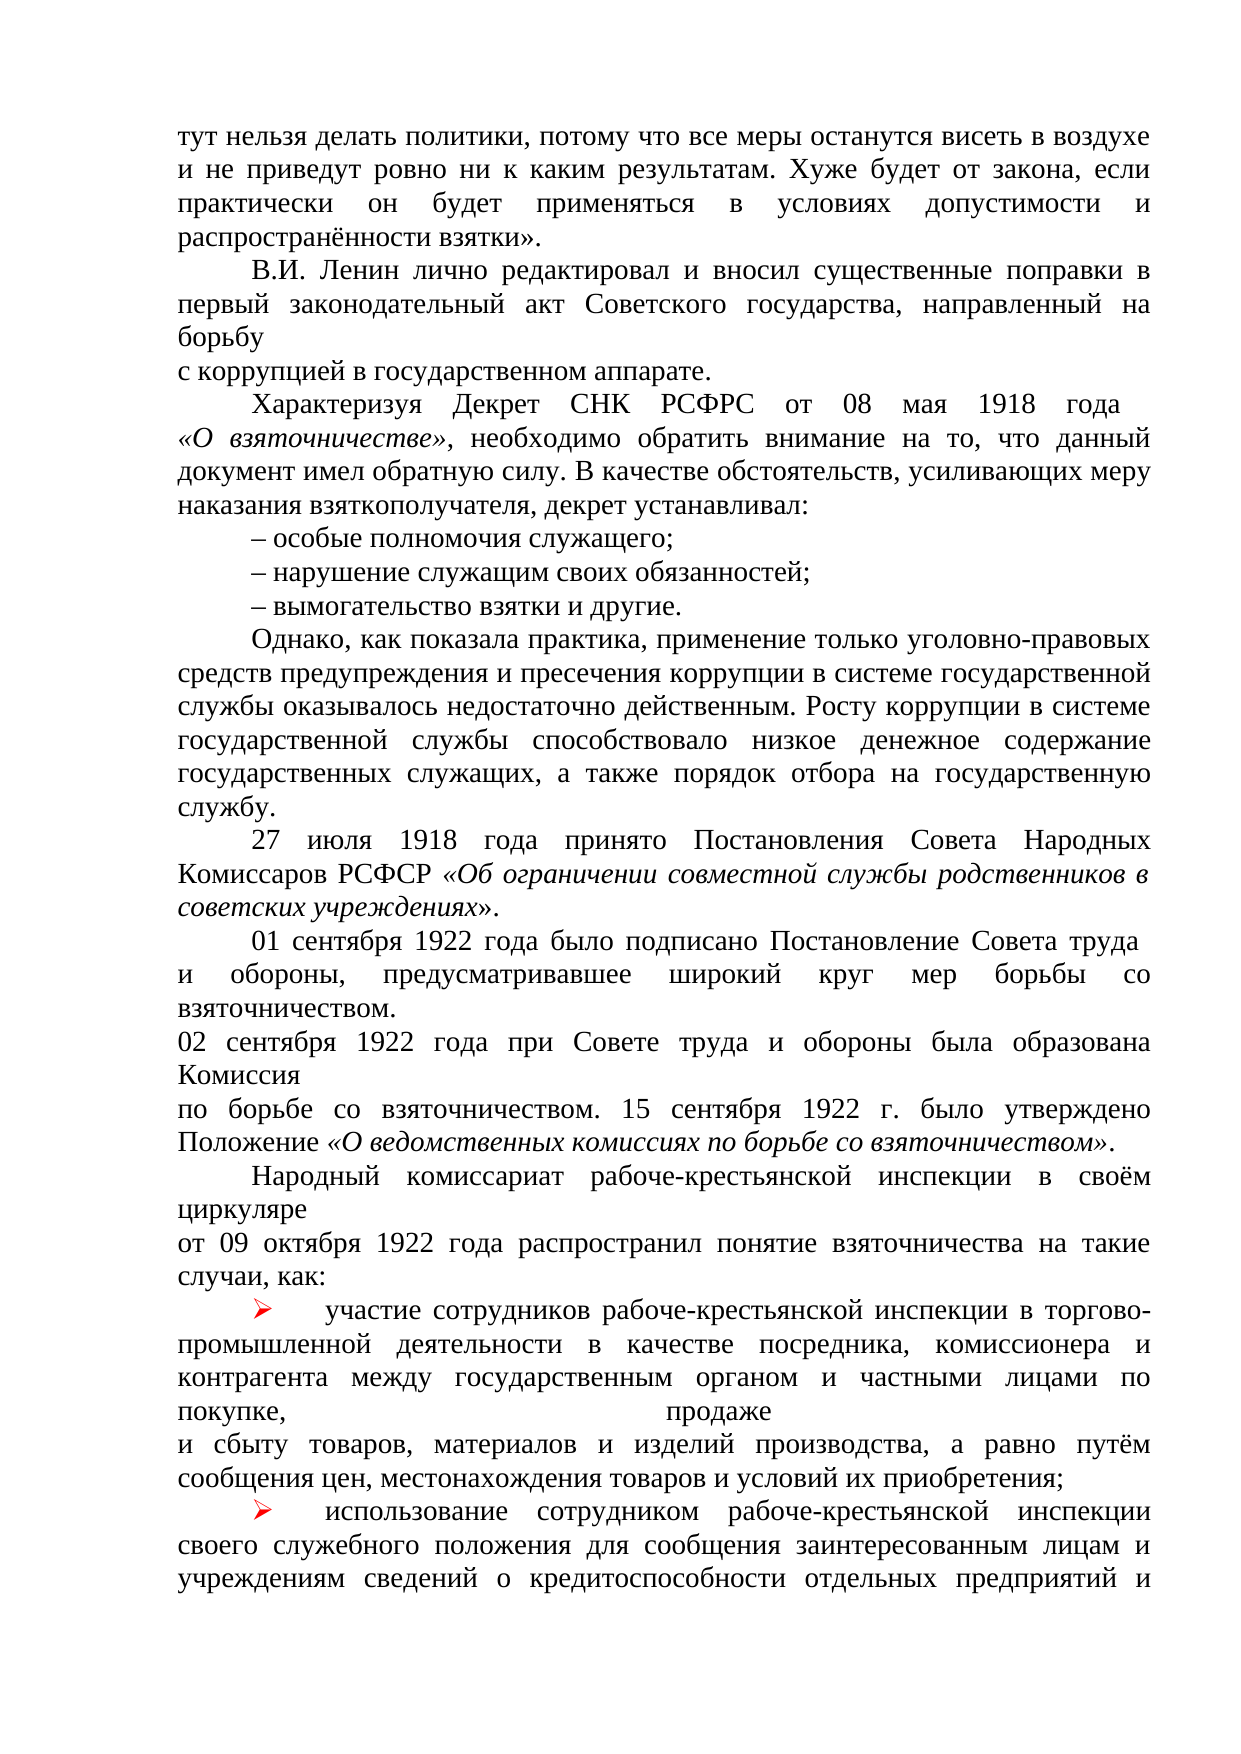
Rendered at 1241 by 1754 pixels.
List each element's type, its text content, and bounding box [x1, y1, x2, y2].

text – нарушение служащим своих обязанностей; [177, 554, 1152, 588]
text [177, 118, 1152, 252]
text В.И. Ленин лично редактировал и вносил существенные поправки в первый законодательный акт Советского государства, направленный на борьбу с коррупцией в государственном аппарате. [177, 252, 1152, 386]
text Однако, как показала практика, применение только уголовно-правовых средств предупреждения и пресечения коррупции в системе государственной службы оказывалось недостаточно действенным. Росту коррупции в системе государственной службы способствовало низкое денежное содержание государственных служащих, а также порядок отбора на государственную службу. [177, 621, 1152, 822]
text 27 июля 1918 года принято Постановления Совета Народных Комиссаров РСФСР «Об ограничении совместной службы родственников в советских учреждениях». [177, 822, 1152, 923]
text Народный комиссариат рабоче-крестьянской инспекции в своём циркуляре от 09 октября 1922 года распространил понятие взяточничества на такие случаи, как: [177, 1158, 1152, 1292]
text – вымогательство взятки и другие. [177, 588, 1152, 621]
list участие сотрудников рабоче-крестьянской инспекции в торгово-промышленной деятельности в качестве посредника, комиссионера и контрагента между государственным органом и частными лицами по покупке, продаже и сбыту товаров, материалов и изделий производства, а равно путём сообщения цен, местонахождения товаров и условий их приобретения; [177, 1292, 1152, 1493]
text 01 сентября 1922 года было подписано Постановление Совета труда и обороны, предусматривавшее широкий круг мер борьбы со взяточничеством. 02 сентября 1922 года при Совете труда и обороны была образована Комиссия по борьбе со взяточничеством. 15 сентября 1922 г. было утверждено Положение «О ведомственных комиссиях по борьбе со взяточничеством». [177, 923, 1152, 1158]
text Характеризуя Декрет СНК РСФРС от 08 мая 1918 года «О взяточничестве», необходимо обратить внимание на то, что данный документ имел обратную силу. В качестве обстоятельств, усиливающих меру наказания взяткополучателя, декрет устанавливал: [177, 386, 1152, 521]
text – особые полномочия служащего; [177, 521, 1152, 554]
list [177, 1493, 1152, 1594]
